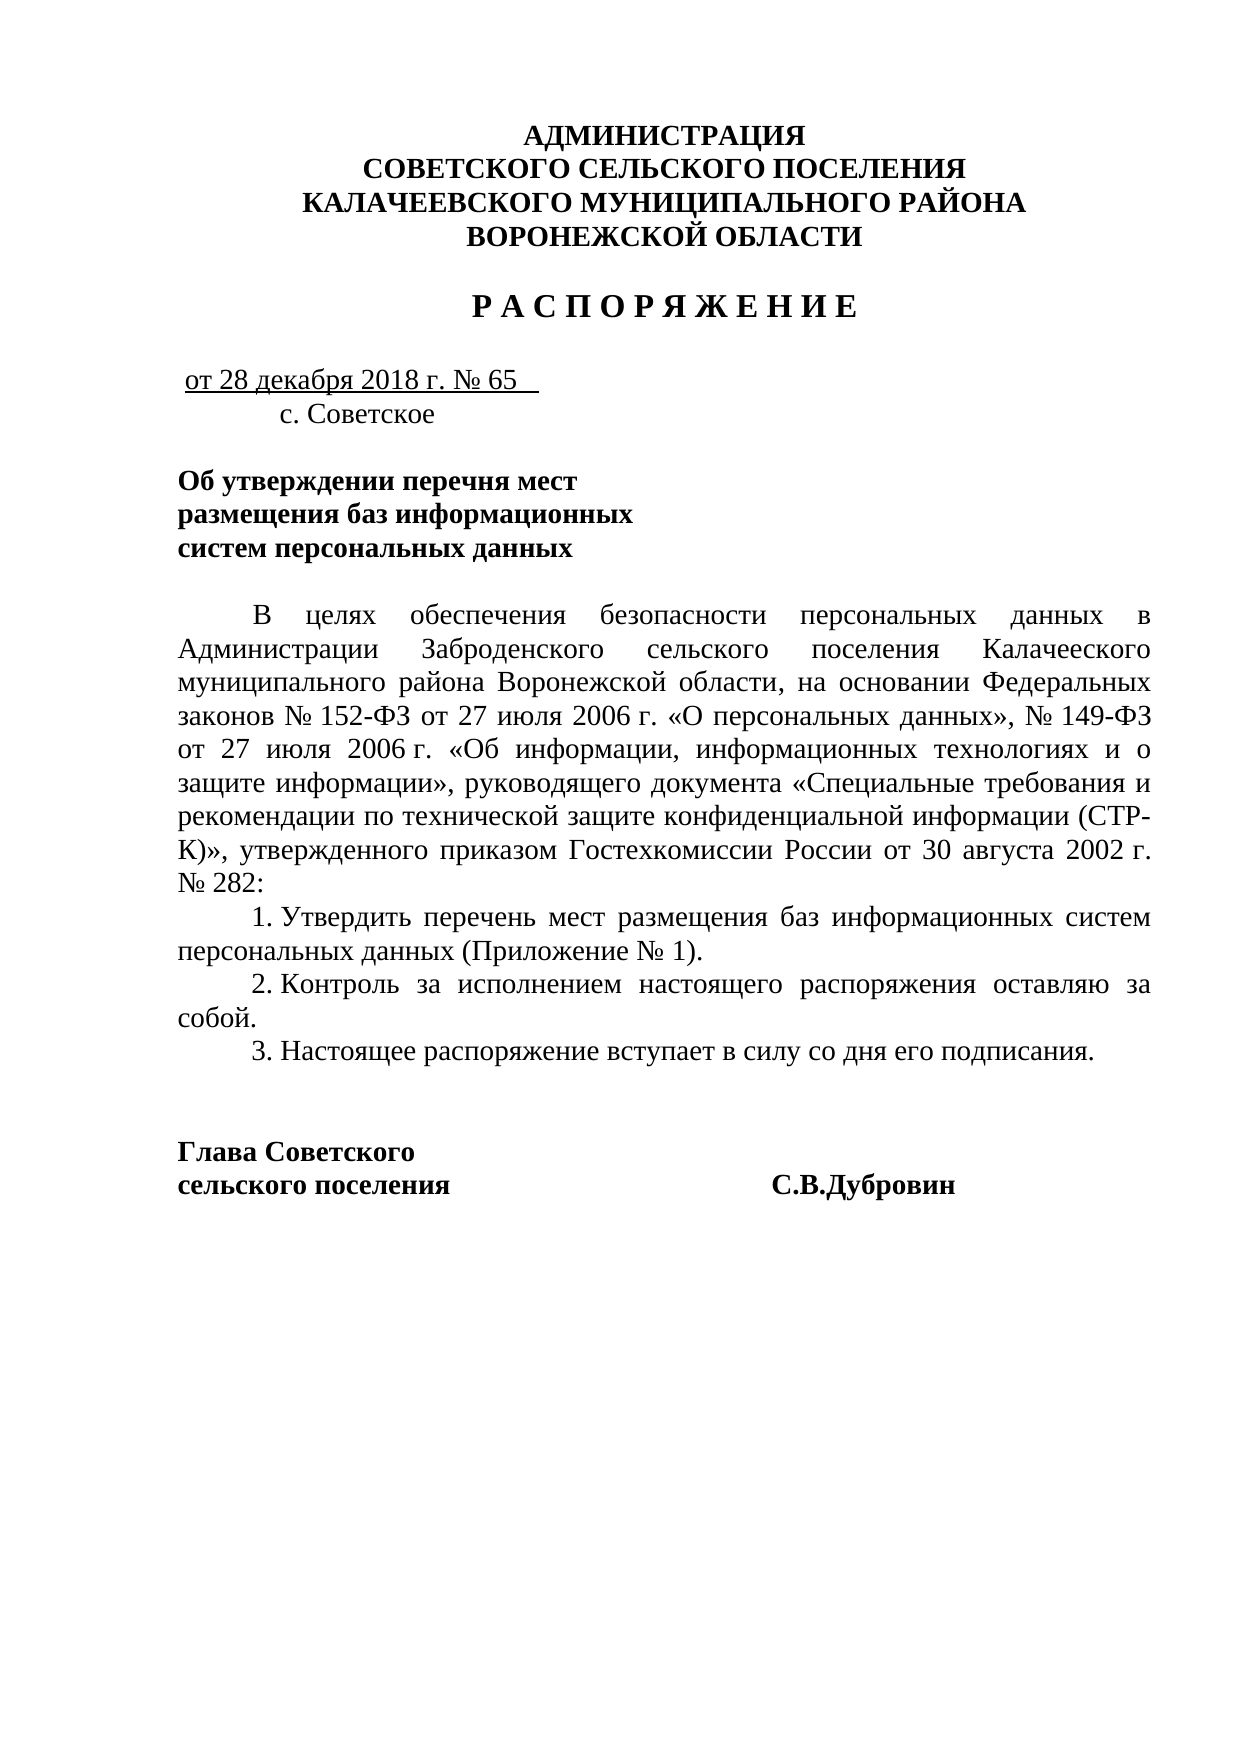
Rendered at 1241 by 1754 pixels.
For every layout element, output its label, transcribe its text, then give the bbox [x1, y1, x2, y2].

text Об утверждении перечня мест [177, 463, 1152, 497]
text систем персональных данных [177, 530, 1152, 564]
text КАЛАЧЕЕВСКОГО МУНИЦИПАЛЬНОГО РАЙОНА [177, 185, 1152, 219]
text В целях обеспечения безопасности персональных данных в Администрации Заброденского сельского поселения Калачееского муниципального района Воронежской области, на основании Федеральных законов № 152-ФЗ от 27 июля 2006 г. «О персональных данных», № 149-ФЗ от 27 июля 2006 г. «Об информации, информационных технологиях и о защите информации», руководящего документа «Специальные требования и рекомендации по технической защите конфиденциальной информации (СТР-К)», утвержденного приказом Гостехкомиссии России от 30 августа 2002 г. № 282: [177, 597, 1152, 899]
list Контроль за исполнением настоящего распоряжения оставляю за собой. [177, 966, 1152, 1033]
text Р А С П О Р Я Ж Е Н И Е [177, 286, 1152, 324]
text от 28 декабря 2018 г. № 65 [177, 362, 1152, 396]
text размещения баз информационных [177, 497, 1152, 530]
text сельского поселения С.В.Дубровин [177, 1167, 1152, 1201]
list Утвердить перечень мест размещения баз информационных систем персональных данных (Приложение № 1). [177, 899, 1152, 966]
text СОВЕТСКОГО СЕЛЬСКОГО ПОСЕЛЕНИЯ [177, 152, 1152, 185]
text с. Советское [177, 396, 1152, 429]
text Глава Советского [177, 1134, 1152, 1167]
text АДМИНИСТРАЦИЯ [177, 118, 1152, 152]
list Настоящее распоряжение вступает в силу со дня его подписания. [177, 1033, 1152, 1067]
text ВОРОНЕЖСКОЙ ОБЛАСТИ [177, 219, 1152, 252]
